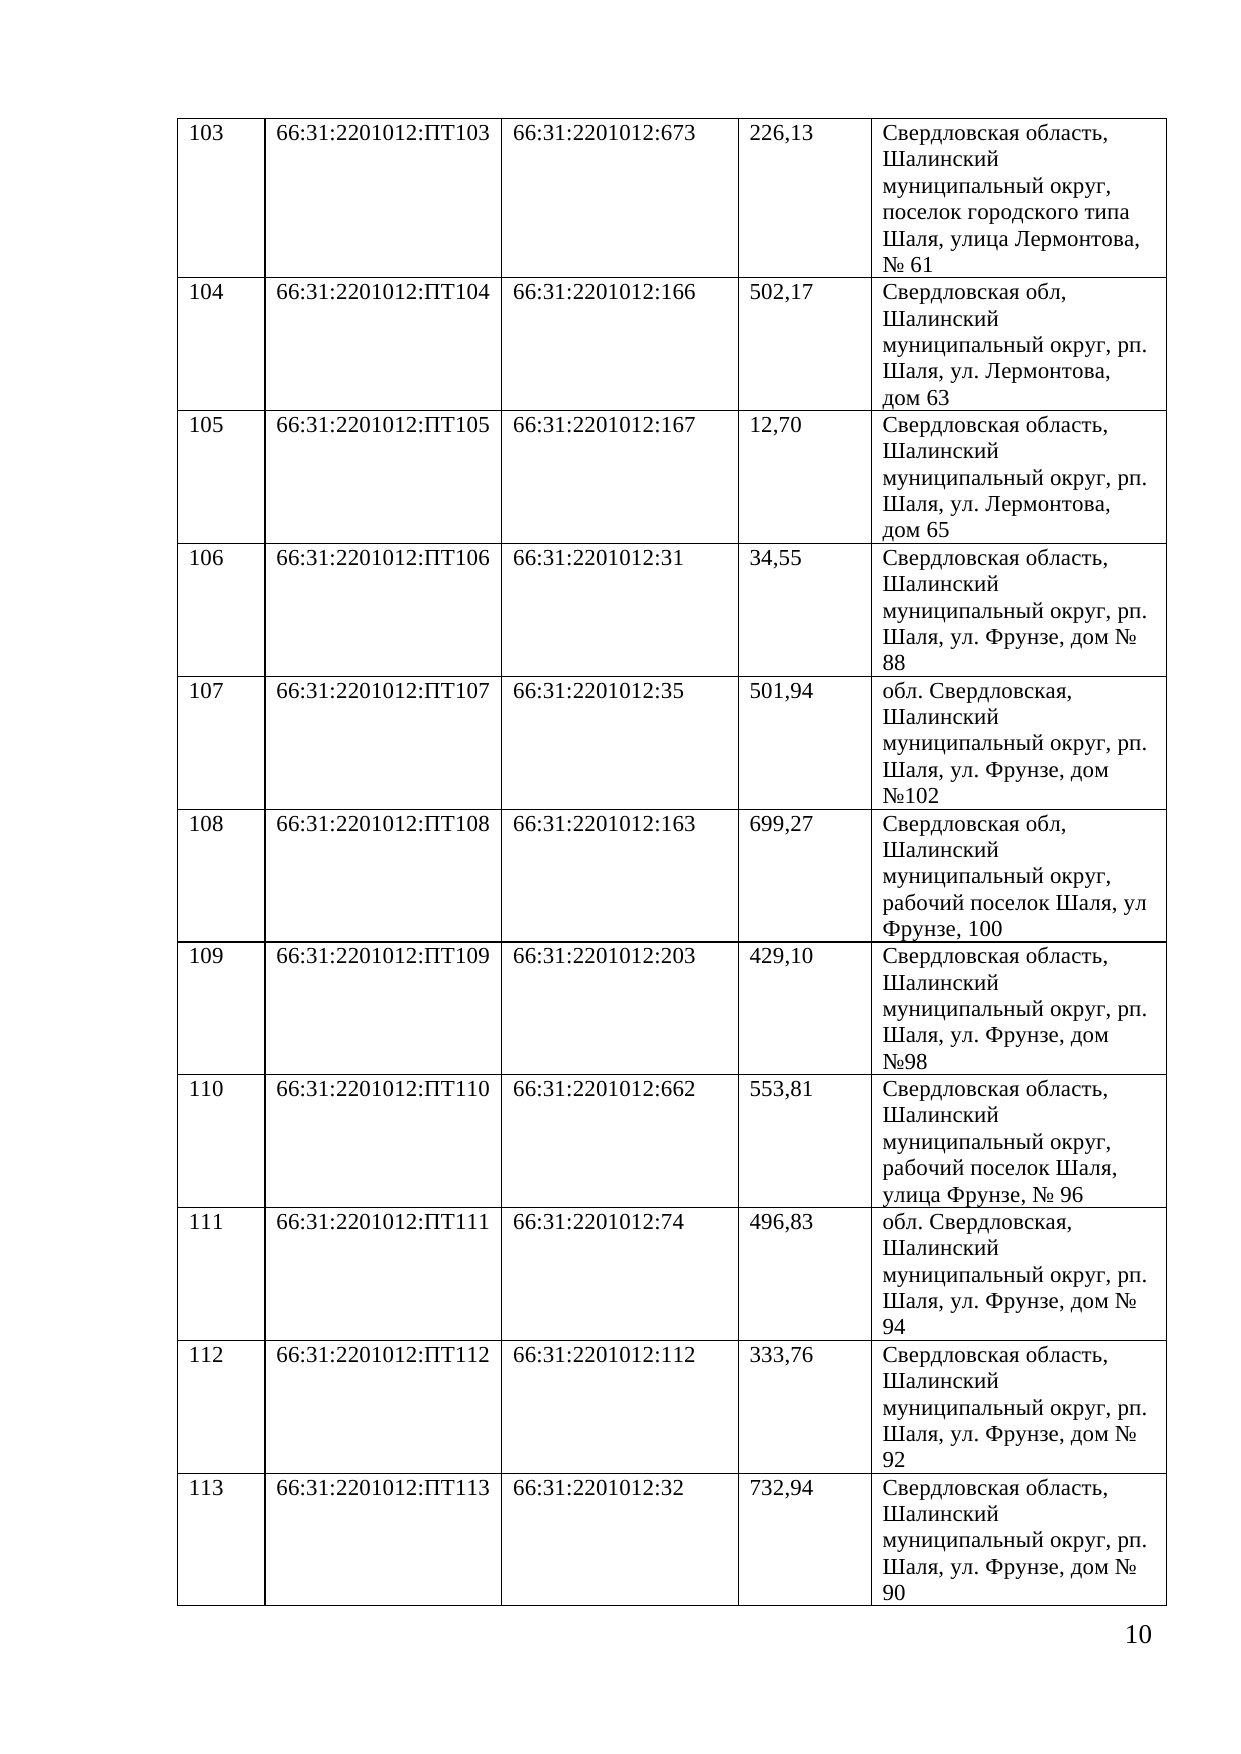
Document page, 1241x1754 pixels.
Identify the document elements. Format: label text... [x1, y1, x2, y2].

table_cell 12,70 [739, 411, 871, 543]
table_cell 66:31:2201012:ПТ103 [266, 119, 501, 277]
table_cell 113 [178, 1474, 264, 1605]
table_cell 66:31:2201012:167 [502, 411, 738, 543]
table_cell 66:31:2201012:ПТ107 [266, 677, 501, 808]
table_cell 66:31:2201012:31 [502, 544, 738, 676]
table_cell Свердловская область, Шалинский муниципальный округ, рп. Шаля, ул. Фрунзе, дом № 88 [872, 544, 1166, 676]
table_cell 66:31:2201012:ПТ112 [266, 1341, 501, 1473]
table_cell 107 [178, 677, 264, 808]
table_cell 732,94 [739, 1474, 871, 1605]
table_cell 226,13 [739, 119, 871, 277]
table_cell Свердловская обл, Шалинский муниципальный округ, рп. Шаля, ул. Лермонтова, дом 63 [872, 278, 1166, 410]
table_cell 66:31:2201012:ПТ108 [266, 810, 501, 941]
table_cell 66:31:2201012:ПТ113 [266, 1474, 501, 1605]
table_cell 66:31:2201012:163 [502, 810, 738, 941]
table_cell 66:31:2201012:ПТ106 [266, 544, 501, 676]
table_cell 496,83 [739, 1208, 871, 1340]
table_cell 112 [178, 1341, 264, 1473]
table_cell 108 [178, 810, 264, 941]
table_cell 66:31:2201012:ПТ111 [266, 1208, 501, 1340]
table_cell обл. Свердловская, Шалинский муниципальный округ, рп. Шаля, ул. Фрунзе, дом №102 [872, 677, 1166, 808]
table_cell 111 [178, 1208, 264, 1340]
table_cell Свердловская область, Шалинский муниципальный округ, поселок городского типа Шаля, улица Лермонтова, № 61 [872, 119, 1166, 277]
table_cell 109 [178, 943, 264, 1074]
table_cell 66:31:2201012:ПТ109 [266, 943, 501, 1074]
table_cell 106 [178, 544, 264, 676]
table_cell 66:31:2201012:ПТ104 [266, 278, 501, 410]
table_cell 66:31:2201012:ПТ110 [266, 1075, 501, 1207]
table_cell Свердловская обл, Шалинский муниципальный округ, рабочий поселок Шаля, ул Фрунзе, 100 [872, 810, 1166, 941]
table_cell 103 [178, 119, 264, 277]
table_cell 66:31:2201012:ПТ105 [266, 411, 501, 543]
table_cell 104 [178, 278, 264, 410]
table_cell 66:31:2201012:673 [502, 119, 738, 277]
table_cell 34,55 [739, 544, 871, 676]
table_cell 501,94 [739, 677, 871, 808]
table_cell Свердловская область, Шалинский муниципальный округ, рп. Шаля, ул. Лермонтова, дом 65 [872, 411, 1166, 543]
table_cell 699,27 [739, 810, 871, 941]
table_cell Свердловская область, Шалинский муниципальный округ, рп. Шаля, ул. Фрунзе, дом №98 [872, 943, 1166, 1074]
table_cell Свердловская область, Шалинский муниципальный округ, рп. Шаля, ул. Фрунзе, дом № 90 [872, 1474, 1166, 1605]
table_cell 333,76 [739, 1341, 871, 1473]
table_cell 66:31:2201012:166 [502, 278, 738, 410]
table_cell 66:31:2201012:203 [502, 943, 738, 1074]
table_cell 66:31:2201012:74 [502, 1208, 738, 1340]
table_cell 553,81 [739, 1075, 871, 1207]
table_cell 429,10 [739, 943, 871, 1074]
table_cell Свердловская область, Шалинский муниципальный округ, рп. Шаля, ул. Фрунзе, дом № 92 [872, 1341, 1166, 1473]
table_cell 66:31:2201012:662 [502, 1075, 738, 1207]
table_cell 66:31:2201012:112 [502, 1341, 738, 1473]
table_cell 105 [178, 411, 264, 543]
table_cell Свердловская область, Шалинский муниципальный округ, рабочий поселок Шаля, улица Фрунзе, № 96 [872, 1075, 1166, 1207]
table_cell 66:31:2201012:32 [502, 1474, 738, 1605]
table_cell 502,17 [739, 278, 871, 410]
table_cell 66:31:2201012:35 [502, 677, 738, 808]
table_cell 110 [178, 1075, 264, 1207]
table_cell обл. Свердловская, Шалинский муниципальный округ, рп. Шаля, ул. Фрунзе, дом № 94 [872, 1208, 1166, 1340]
